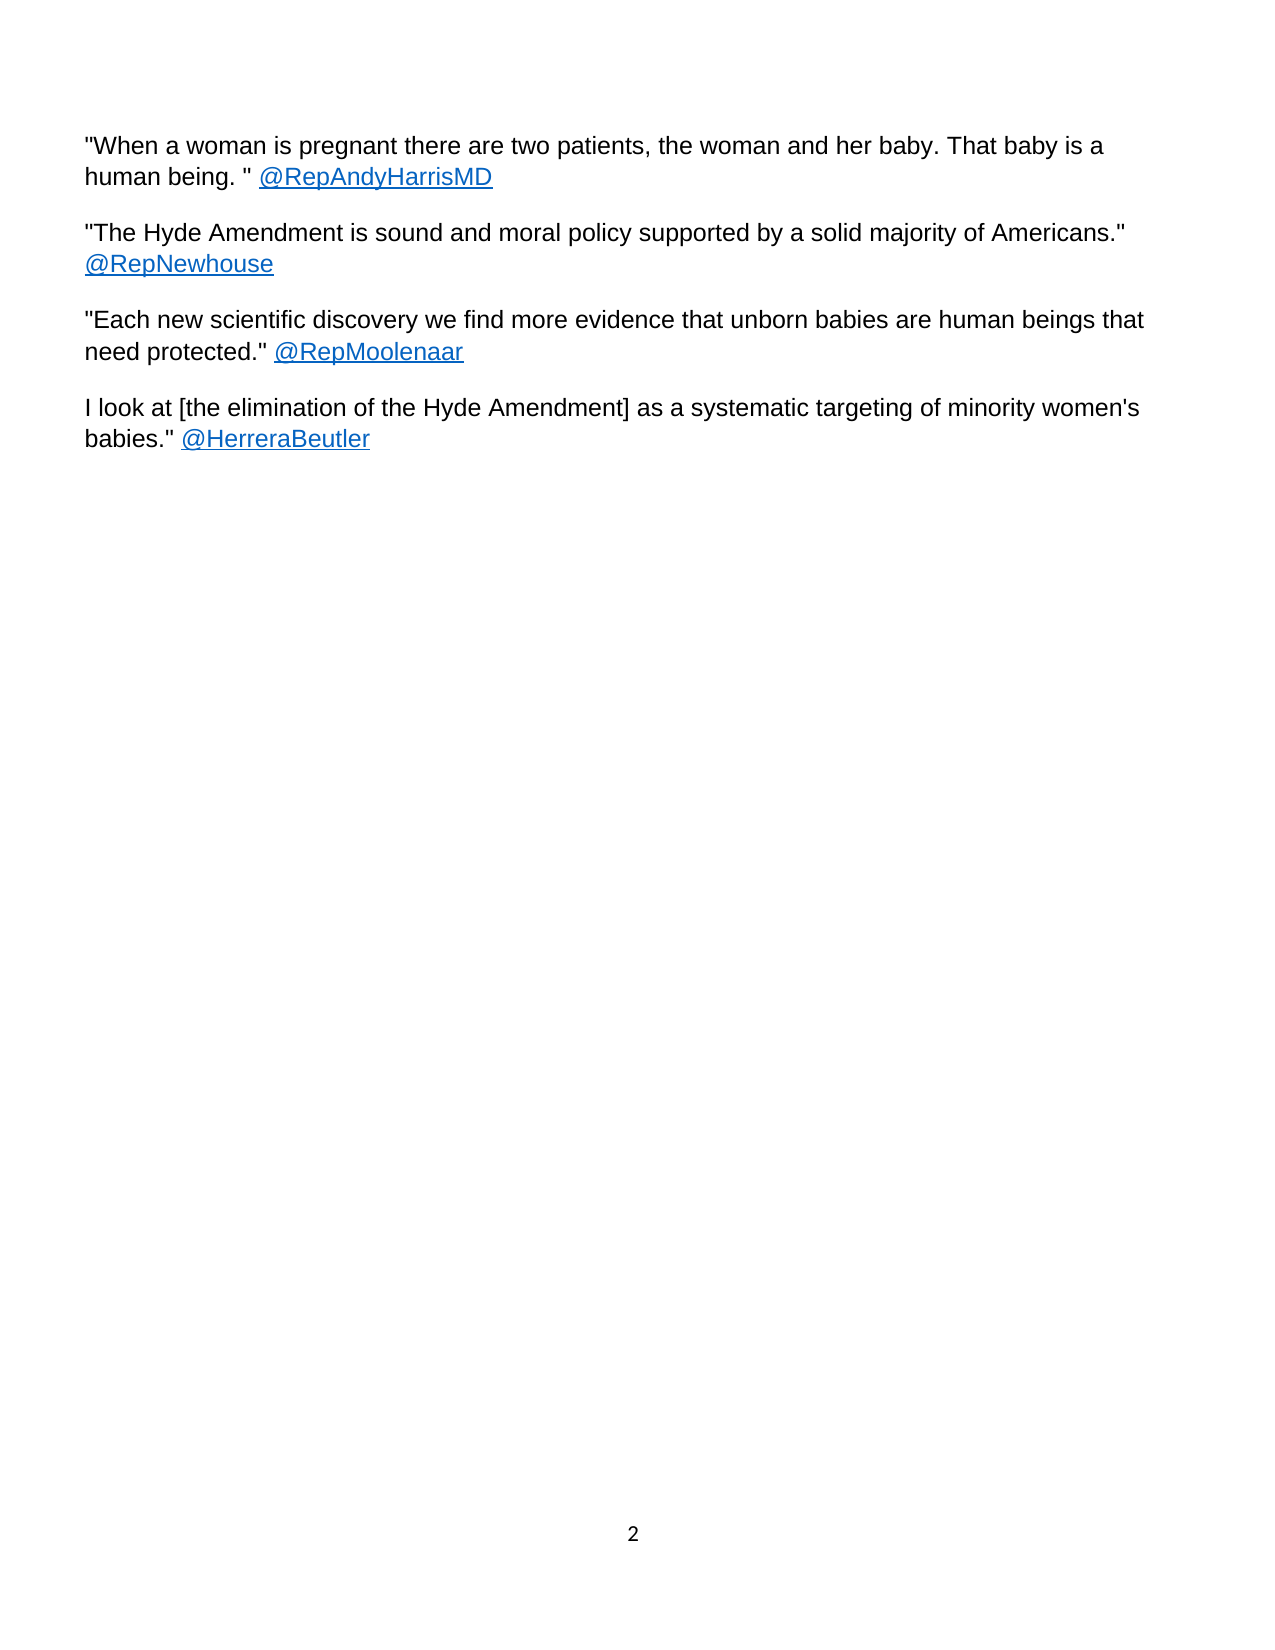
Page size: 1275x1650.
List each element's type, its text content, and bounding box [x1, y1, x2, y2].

text "The Hyde Amendment is sound and moral policy supported by a solid majority of Americans." @RepNewhouse [84, 218, 1181, 278]
text "When a woman is pregnant there are two patients, the woman and her baby. That baby is a human being. " @RepAndyHarrisMD [84, 131, 1181, 191]
text I look at [the elimination of the Hyde Amendment] as a systematic targeting of minority women's babies." @HerreraBeutler [84, 392, 1181, 452]
text "Each new scientific discovery we find more evidence that unborn babies are human beings that need protected." @RepMoolenaar [84, 305, 1181, 365]
